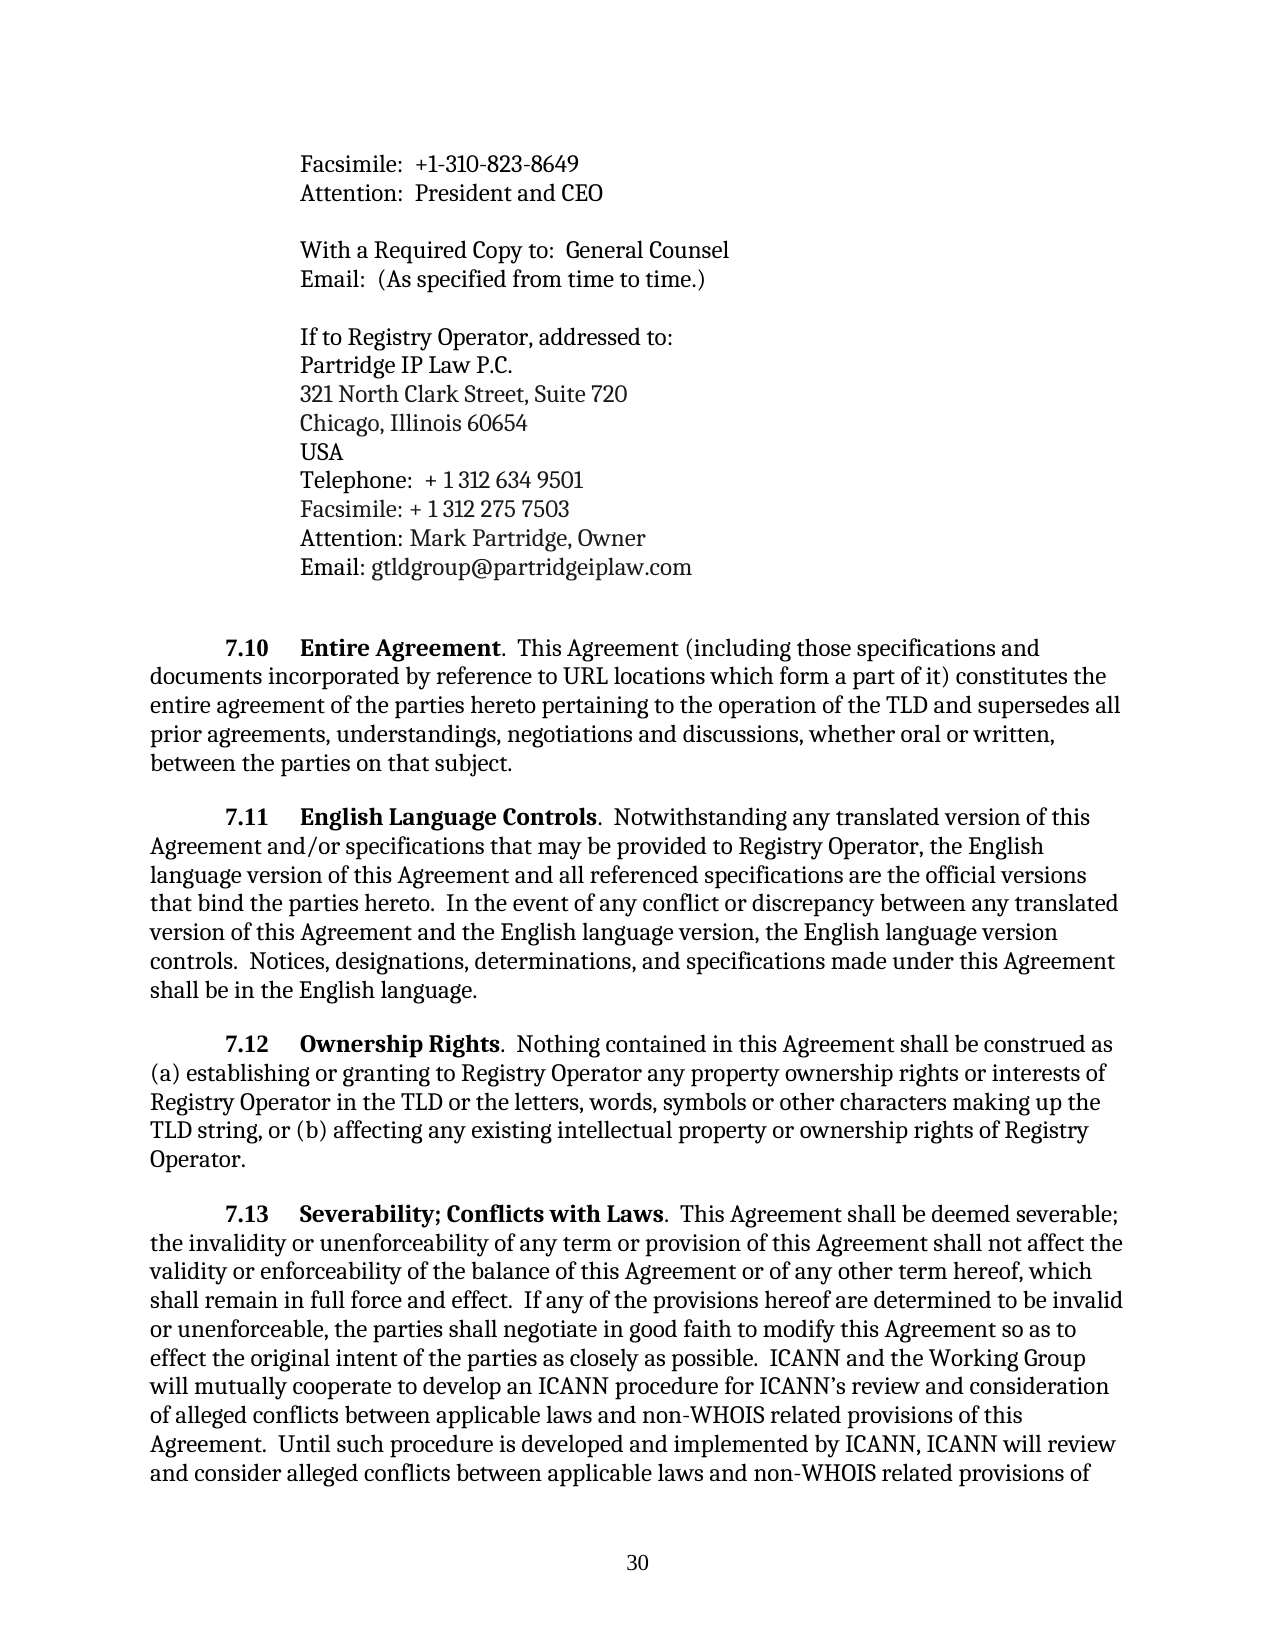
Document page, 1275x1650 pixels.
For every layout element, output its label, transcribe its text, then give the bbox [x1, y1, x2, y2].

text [300, 150, 1125, 409]
text Email: gtldgroup@partridgeiplaw.com [300, 552, 1125, 608]
text USA [150, 437, 1125, 466]
text Entire Agreement. This Agreement (including those specifications and documents incorporated by reference to URL locations which form a part of it) constitutes the entire agreement of the parties hereto pertaining to the operation of the TLD and supersedes all prior agreements, understandings, negotiations and discussions, whether oral or written, between the parties on that subject. [150, 633, 1125, 777]
text Attention: Mark Partridge, Owner [300, 524, 1125, 552]
text Ownership Rights. Nothing contained in this Agreement shall be construed as (a) establishing or granting to Registry Operator any property ownership rights or interests of Registry Operator in the TLD or the letters, words, symbols or other characters making up the TLD string, or (b) affecting any existing intellectual property or ownership rights of Registry Operator. [150, 1029, 1125, 1174]
text English Language Controls. Notwithstanding any translated version of this Agreement and/or specifications that may be provided to Registry Operator, the English language version of this Agreement and all referenced specifications are the official versions that bind the parties hereto. In the event of any conflict or discrepancy between any translated version of this Agreement and the English language version, the English language version controls. Notices, designations, determinations, and specifications made under this Agreement shall be in the English language. [150, 802, 1125, 1004]
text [150, 1199, 1125, 1487]
text Facsimile: + 1 312 275 7503 [300, 495, 1125, 524]
text Chicago, Illinois 60654 [300, 409, 1125, 437]
text Telephone: + 1 312 634 9501 [300, 466, 1125, 495]
